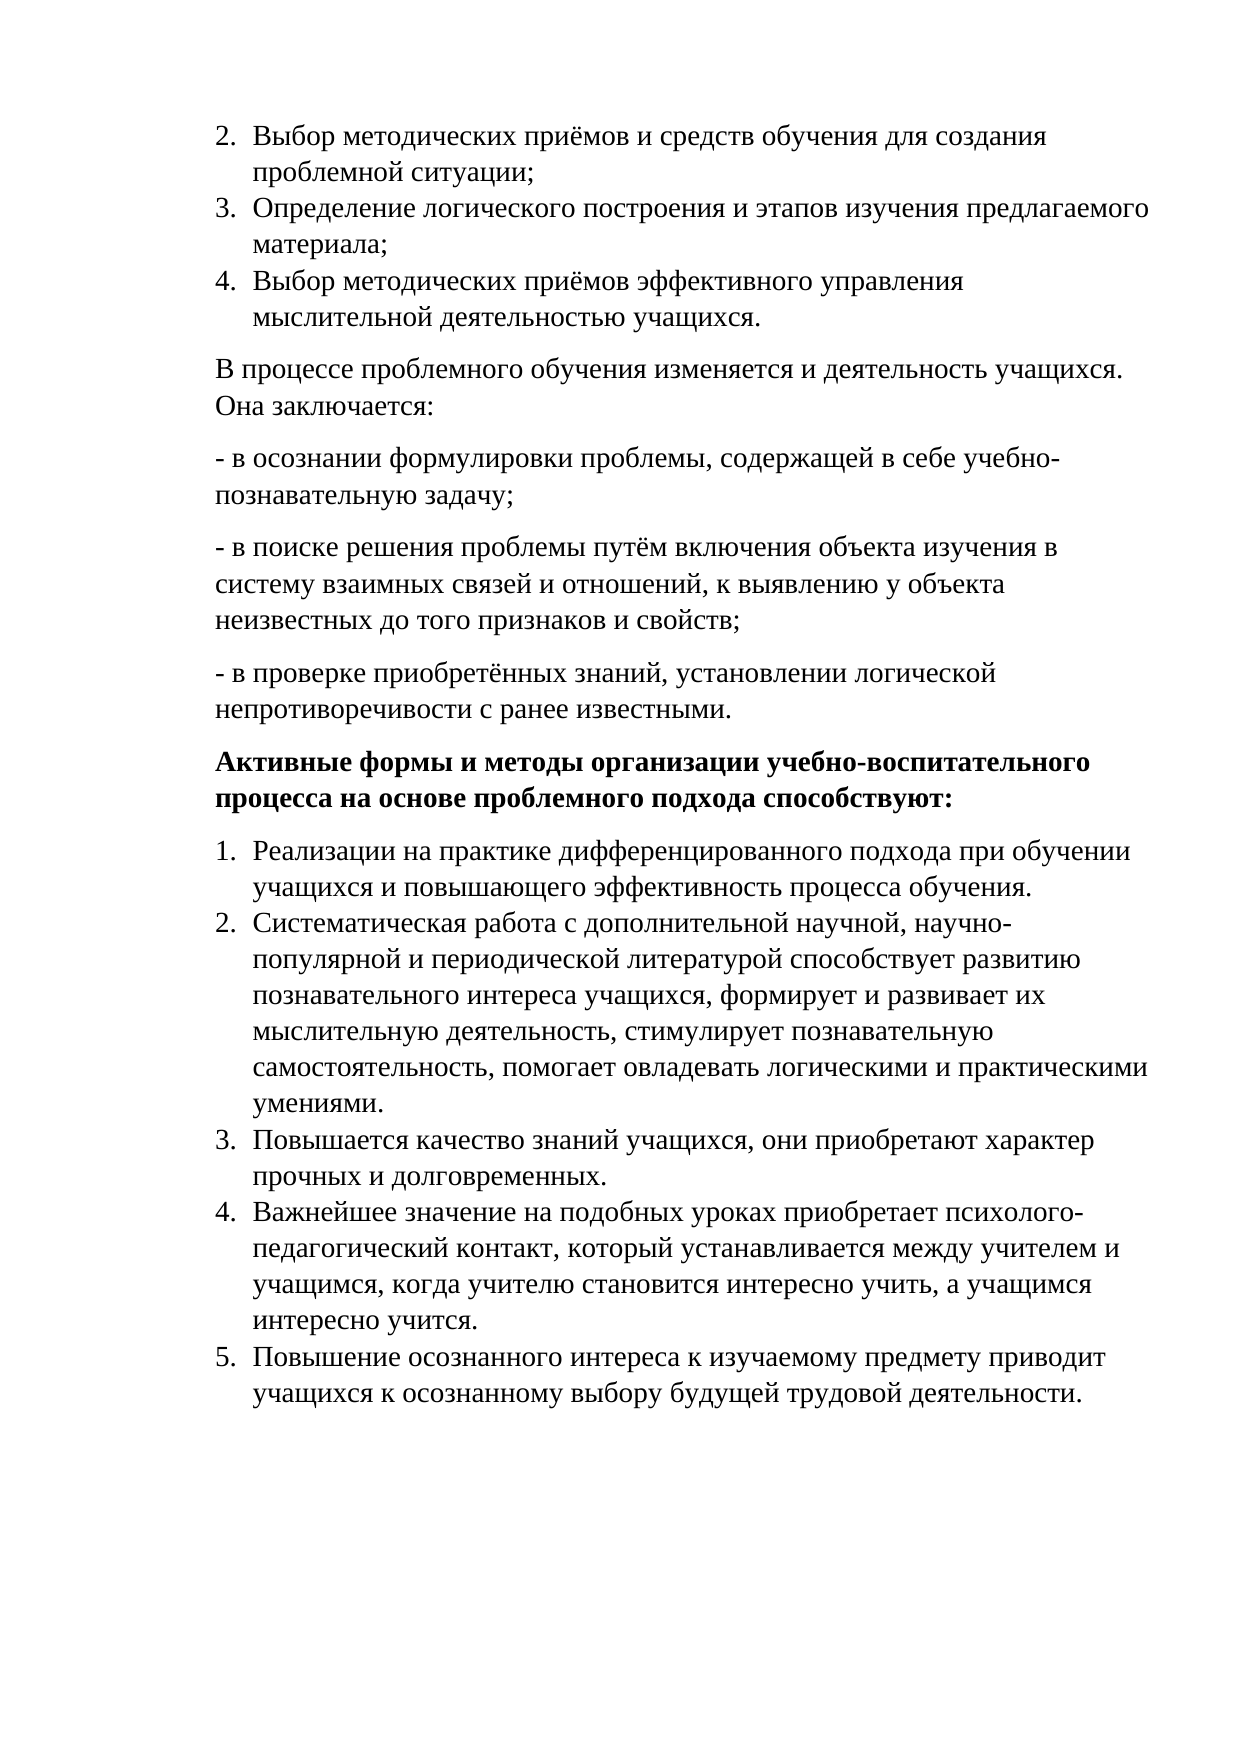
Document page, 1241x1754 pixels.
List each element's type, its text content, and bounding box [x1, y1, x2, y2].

list Систематическая работа с дополнительной научной, научно-популярной и периодической литературой способствует развитию познавательного интереса учащихся, формирует и развивает их мыслительную деятельность, стимулирует познавательную самостоятельность, помогает овладевать логическими и практическими умениями. [215, 905, 1152, 1119]
list Определение логического построения и этапов изучения предлагаемого материала; [215, 190, 1152, 260]
text Активные формы и методы организации учебно-воспитательного процесса на основе проблемного подхода способствуют: [215, 744, 1152, 813]
list Реализации на практике дифференцированного подхода при обучении учащихся и повышающего эффективность процесса обучения. [215, 833, 1152, 902]
list Повышение осознанного интереса к изучаемому предмету приводит учащихся к осознанному выбору будущей трудовой деятельности. [215, 1339, 1152, 1408]
list Повышается качество знаний учащихся, они приобретают характер прочных и долговременных. [215, 1122, 1152, 1191]
list Выбор методических приёмов эффективного управления мыслительной деятельностью учащихся. [215, 263, 1152, 332]
text - в поиске решения проблемы путём включения объекта изучения в систему взаимных связей и отношений, к выявлению у объекта неизвестных до того признаков и свойств; [215, 529, 1152, 635]
text В процессе проблемного обучения изменяется и деятельность учащихся. Она заключается: [215, 352, 1152, 421]
text - в проверке приобретённых знаний, установлении логической непротиворечивости с ранее известными. [215, 655, 1152, 724]
text - в осознании формулировки проблемы, содержащей в себе учебно-познавательную задачу; [215, 441, 1152, 510]
list Важнейшее значение на подобных уроках приобретает психолого-педагогический контакт, который устанавливается между учителем и учащимся, когда учителю становится интересно учить, а учащимся интересно учится. [215, 1194, 1152, 1336]
list Выбор методических приёмов и средств обучения для создания проблемной ситуации; [215, 118, 1152, 188]
